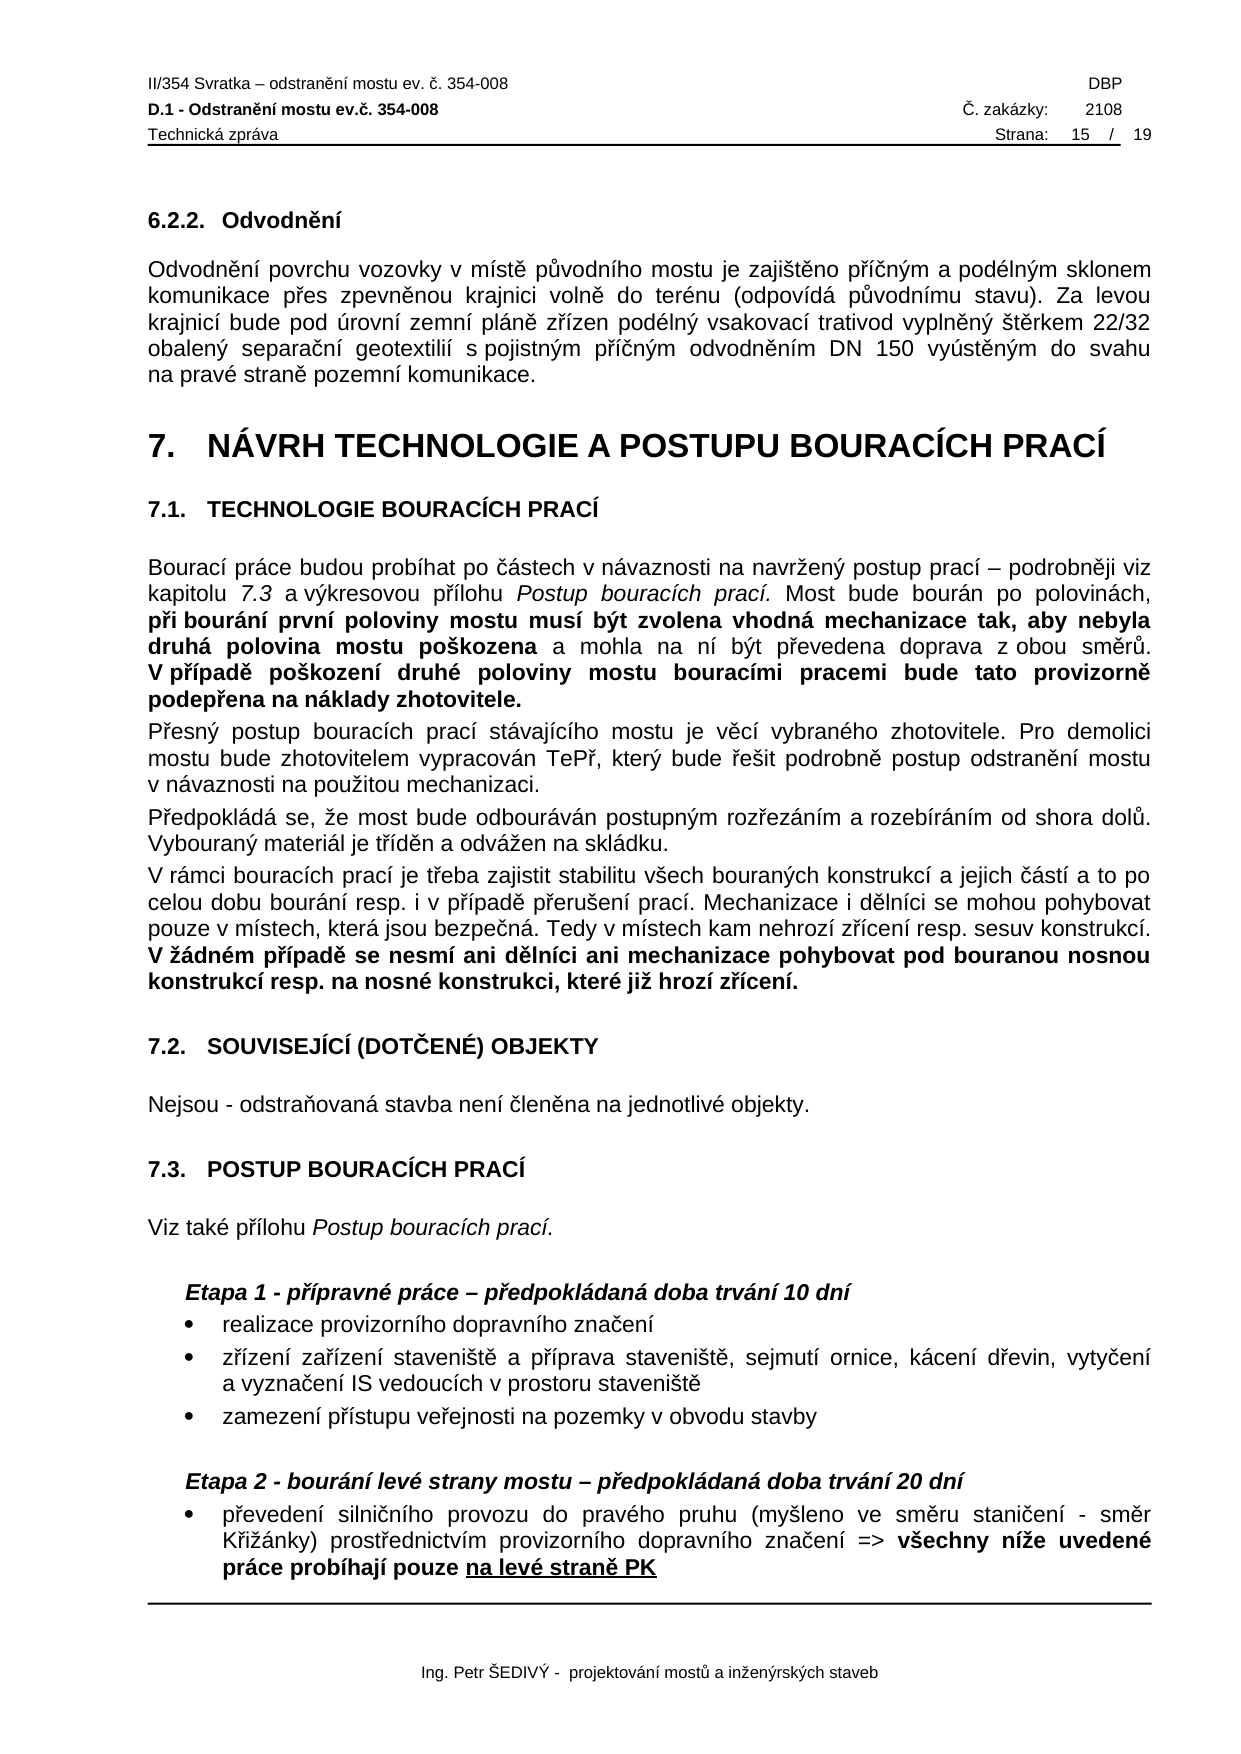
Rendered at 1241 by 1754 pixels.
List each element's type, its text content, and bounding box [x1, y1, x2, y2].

text Bourací práce budou probíhat po částech v návaznosti na navržený postup prací – podrobněji viz kapitolu 7.3 a výkresovou přílohu Postup bouracích prací. Most bude bourán po polovinách, při bourání první poloviny mostu musí být zvolena vhodná mechanizace tak, aby nebyla druhá polovina mostu poškozena a mohla na ní být převedena doprava z obou směrů. V případě poškození druhé poloviny mostu bouracími pracemi bude tato provizorně podepřena na náklady zhotovitele. [148, 554, 1152, 712]
list zřízení zařízení staveniště a příprava staveniště, sejmutí ornice, kácení dřevin, vytyčení a vyznačení IS vedoucích v prostoru staveniště [185, 1344, 1152, 1397]
list převedení silničního provozu do pravého pruhu (myšleno ve směru staničení - směr Křižánky) prostřednictvím provizorního dopravního značení => všechny níže uvedené práce probíhají pouze na levé straně PK [185, 1501, 1152, 1580]
text Etapa 1 - přípravné práce – předpokládaná doba trvání 10 dní [185, 1279, 1152, 1305]
text Nejsou - odstraňovaná stavba není členěna na jednotlivé objekty. [148, 1091, 1152, 1117]
text Odvodnění povrchu vozovky v místě původního mostu je zajištěno příčným a podélným sklonem komunikace přes zpevněnou krajnici volně do terénu (odpovídá původnímu stavu). Za levou krajnicí bude pod úrovní zemní pláně zřízen podélný vsakovací trativod vyplněný štěrkem 22/32 obalený separační geotextilií s pojistným příčným odvodněním DN 150 vyústěným do svahu na pravé straně pozemní komunikace. [148, 256, 1152, 388]
list realizace provizorního dopravního značení [185, 1311, 1152, 1338]
subtitle Návrh technologie a postupu bouracích prací [148, 427, 1152, 465]
text Etapa 2 - bourání levé strany mostu – předpokládaná doba trvání 20 dní [185, 1468, 1152, 1494]
text Předpokládá se, že most bude odbouráván postupným rozřezáním a rozebíráním od shora dolů. Vybouraný materiál je tříděn a odvážen na skládku. [148, 803, 1152, 856]
subtitle Technologie bouracích prací [148, 496, 1152, 523]
subtitle Odvodnění [148, 207, 1152, 233]
text Přesný postup bouracích prací stávajícího mostu je věcí vybraného zhotovitele. Pro demolici mostu bude zhotovitelem vypracován TePř, který bude řešit podrobně postup odstranění mostu v návaznosti na použitou mechanizaci. [148, 718, 1152, 797]
subtitle Související (dotčené) objekty [148, 1033, 1152, 1059]
text V rámci bouracích prací je třeba zajistit stabilitu všech bouraných konstrukcí a jejich částí a to po celou dobu bourání resp. i v případě přerušení prací. Mechanizace i dělníci se mohou pohybovat pouze v místech, která jsou bezpečná. Tedy v místech kam nehrozí zřícení resp. sesuv konstrukcí. V žádném případě se nesmí ani dělníci ani mechanizace pohybovat pod bouranou nosnou konstrukcí resp. na nosné konstrukci, které již hrozí zřícení. [148, 862, 1152, 994]
list zamezení přístupu veřejnosti na pozemky v obvodu stavby [185, 1403, 1152, 1429]
text Viz také přílohu Postup bouracích prací. [148, 1213, 1152, 1240]
subtitle Postup bouracích prací [148, 1156, 1152, 1182]
